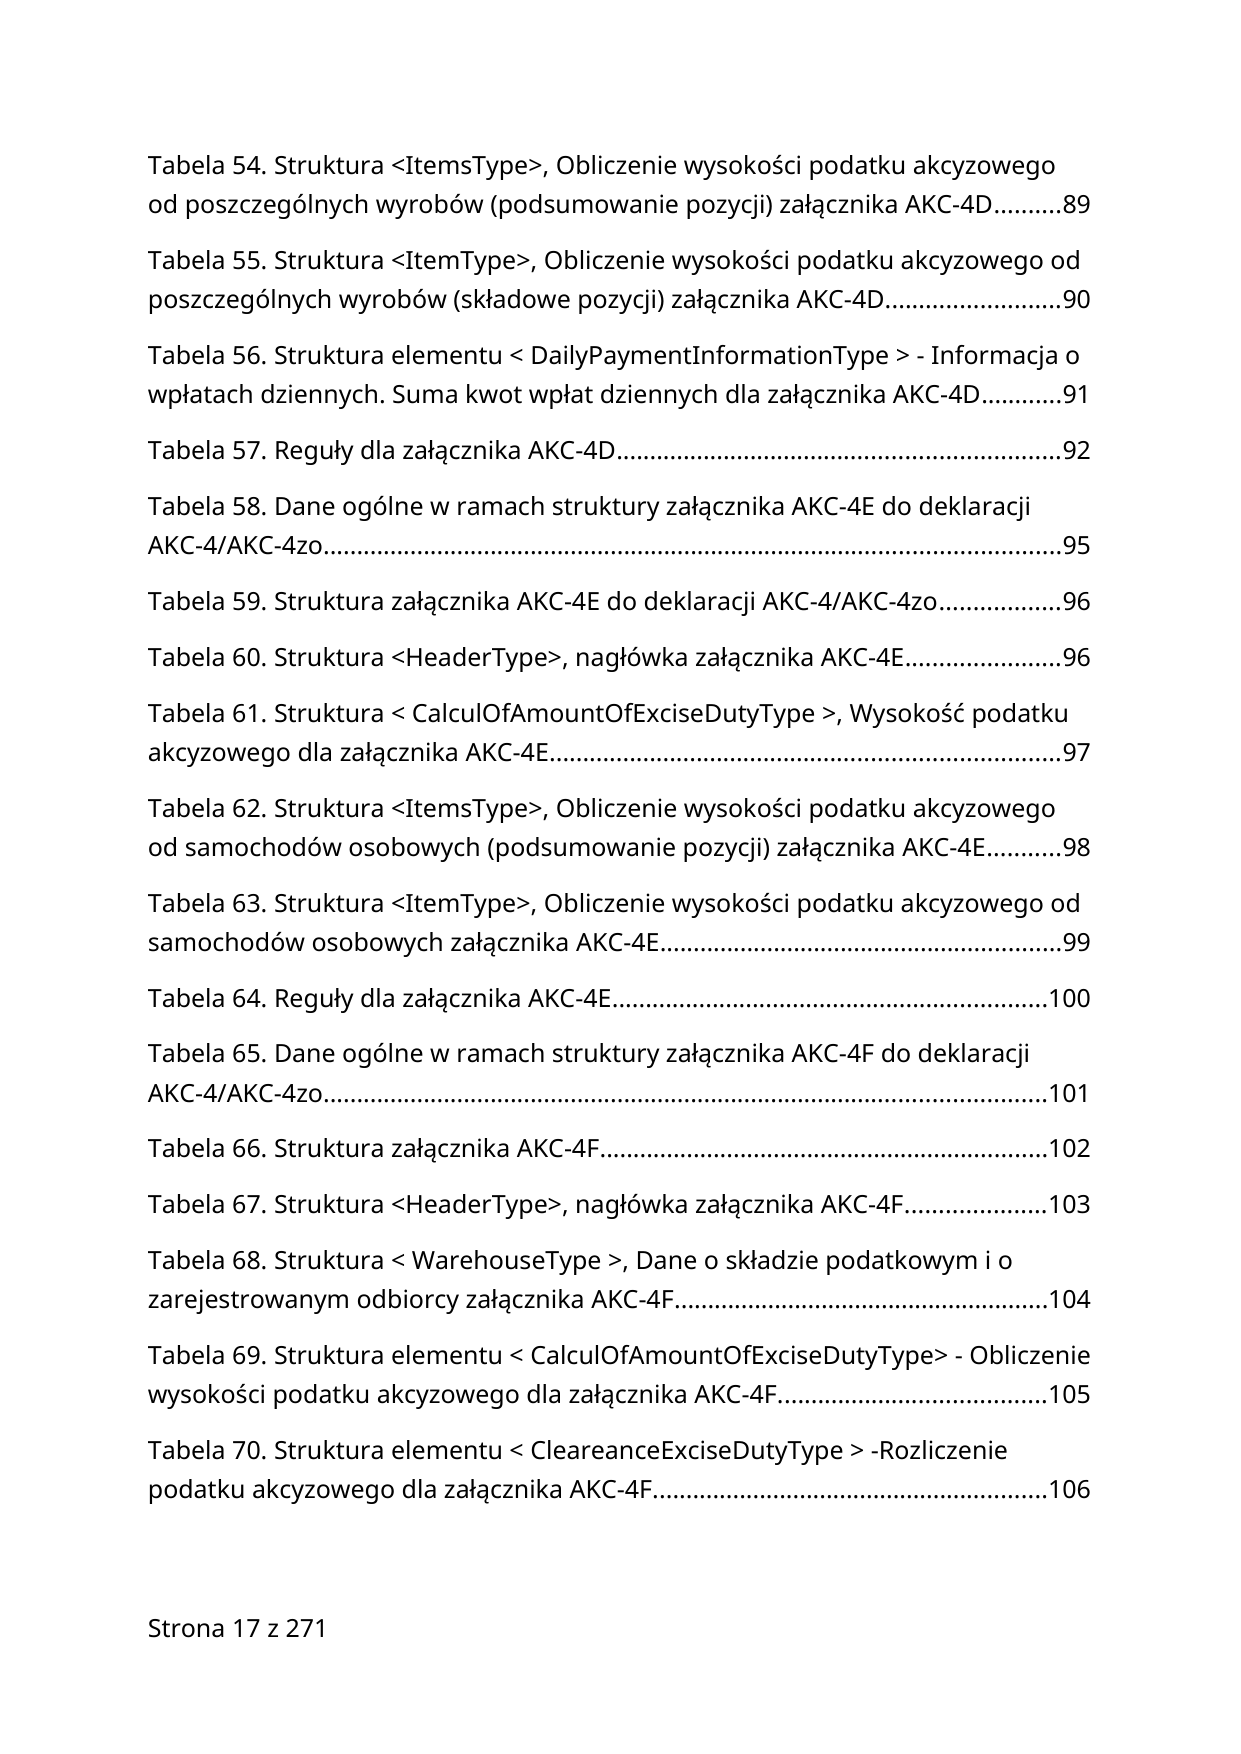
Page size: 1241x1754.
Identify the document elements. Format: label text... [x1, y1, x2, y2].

text Tabela 70. Struktura elementu < CleareanceExciseDutyType > -Rozliczenie podatku akcyzowego dla załącznika AKC-4F. 106 [148, 1433, 1092, 1506]
text Tabela 64. Reguły dla załącznika AKC-4E 100 [148, 980, 1092, 1014]
text Tabela 58. Dane ogólne w ramach struktury załącznika AKC-4E do deklaracji AKC-4/AKC-4zo 95 [148, 488, 1092, 562]
text Tabela 61. Struktura < CalculOfAmountOfExciseDutyType >, Wysokość podatku akcyzowego dla załącznika AKC-4E 97 [148, 695, 1092, 768]
text Tabela 65. Dane ogólne w ramach struktury załącznika AKC-4F do deklaracji AKC-4/AKC-4zo 101 [148, 1036, 1092, 1109]
text Tabela 68. Struktura < WarehouseType >, Dane o składzie podatkowym i o zarejestrowanym odbiorcy załącznika AKC-4F 104 [148, 1243, 1092, 1316]
text Tabela 67. Struktura <HeaderType>, nagłówka załącznika AKC-4F 103 [148, 1187, 1092, 1221]
text Tabela 66. Struktura załącznika AKC-4F 102 [148, 1131, 1092, 1165]
text Tabela 69. Struktura elementu < CalculOfAmountOfExciseDutyType> - Obliczenie wysokości podatku akcyzowego dla załącznika AKC-4F. 105 [148, 1338, 1092, 1411]
text Tabela 55. Struktura <ItemType>, Obliczenie wysokości podatku akcyzowego od poszczególnych wyrobów (składowe pozycji) załącznika AKC-4D. 90 [148, 243, 1092, 316]
text Tabela 63. Struktura <ItemType>, Obliczenie wysokości podatku akcyzowego od samochodów osobowych załącznika AKC-4E 99 [148, 885, 1092, 958]
text Tabela 62. Struktura <ItemsType>, Obliczenie wysokości podatku akcyzowego od samochodów osobowych (podsumowanie pozycji) załącznika AKC-4E 98 [148, 790, 1092, 863]
text Tabela 57. Reguły dla załącznika AKC-4D 92 [148, 433, 1092, 467]
text Tabela 60. Struktura <HeaderType>, nagłówka załącznika AKC-4E 96 [148, 639, 1092, 673]
text Tabela 59. Struktura załącznika AKC-4E do deklaracji AKC-4/AKC-4zo 96 [148, 583, 1092, 618]
text Tabela 56. Struktura elementu < DailyPaymentInformationType > - Informacja o wpłatach dziennych. Suma kwot wpłat dziennych dla załącznika AKC-4D 91 [148, 338, 1092, 411]
text Tabela 54. Struktura <ItemsType>, Obliczenie wysokości podatku akcyzowego od poszczególnych wyrobów (podsumowanie pozycji) załącznika AKC-4D 89 [148, 148, 1092, 221]
